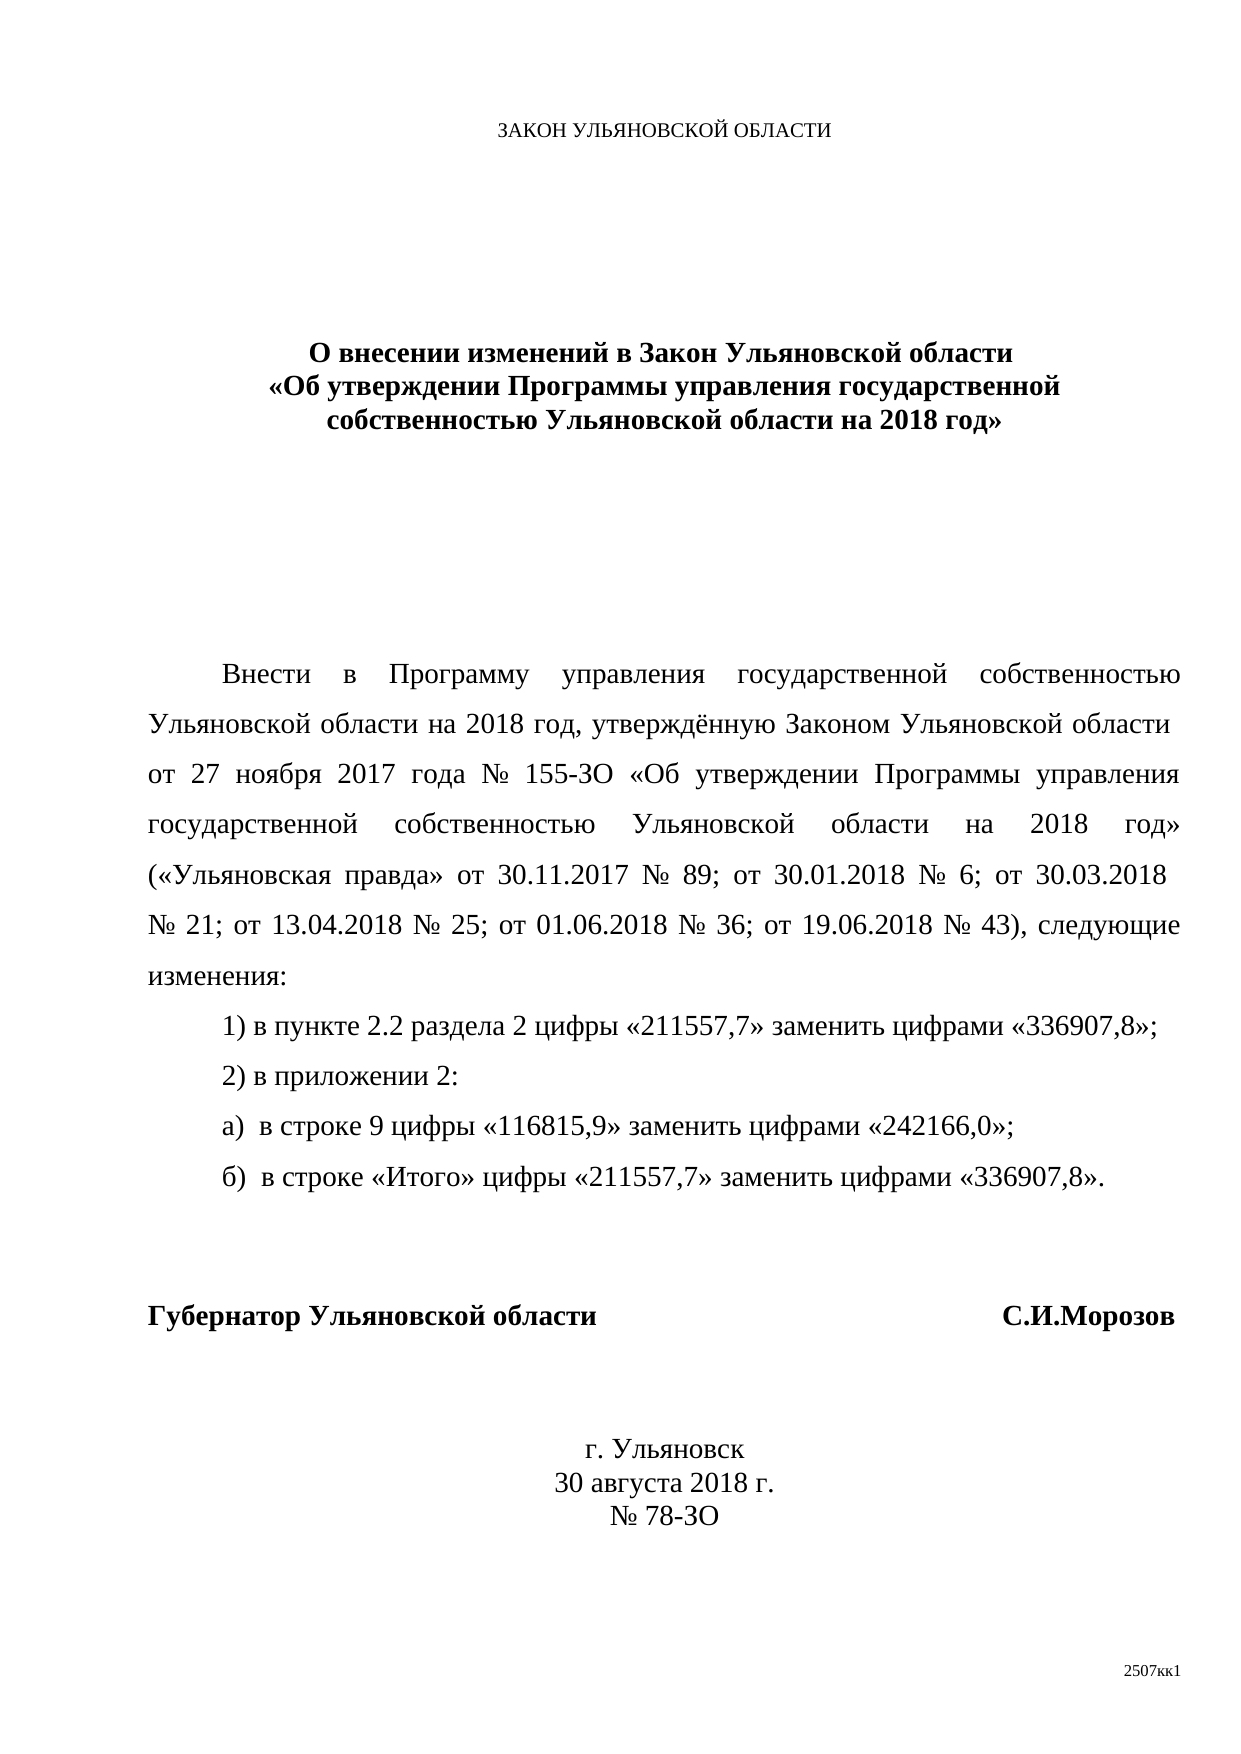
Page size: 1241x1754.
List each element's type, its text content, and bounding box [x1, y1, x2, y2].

text а) в строке 9 цифры «116815,9» заменить цифрами «242166,0»; [148, 1108, 1181, 1142]
text г. Ульяновск [148, 1431, 1181, 1465]
list в пункте 2.2 раздела 2 цифры «211557,7» заменить цифрами «336907,8»; [148, 1008, 1181, 1041]
text собственностью Ульяновской области на 2018 год» [148, 402, 1181, 435]
text О внесении изменений в Закон Ульяновской области «Об утверждении Программы управления государственной [148, 335, 1181, 402]
list в приложении 2: [148, 1058, 1181, 1092]
text Внести в Программу управления государственной собственностью Ульяновской области на 2018 год, утверждённую Законом Ульяновской области от 27 ноября 2017 года № 155-ЗО «Об утверждении Программы управления государственной собственностью Ульяновской области на 2018 год» («Ульяновская правда» от 30.11.2017 № 89; от 30.01.2018 № 6; от 30.03.2018 № 21; от 13.04.2018 № 25; от 01.06.2018 № 36; от 19.06.2018 № 43), следующие изменения: [148, 656, 1181, 991]
text Губернатор Ульяновской области С.И.Морозов [148, 1298, 1179, 1331]
text б) в строке «Итого» цифры «211557,7» заменить цифрами «336907,8». [148, 1159, 1181, 1192]
text 30 августа 2018 г. [148, 1465, 1181, 1498]
text ЗАКОН УЛЬЯНОВСКОЙ ОБЛАСТИ [148, 118, 1181, 142]
text № 78-ЗО [148, 1498, 1181, 1532]
